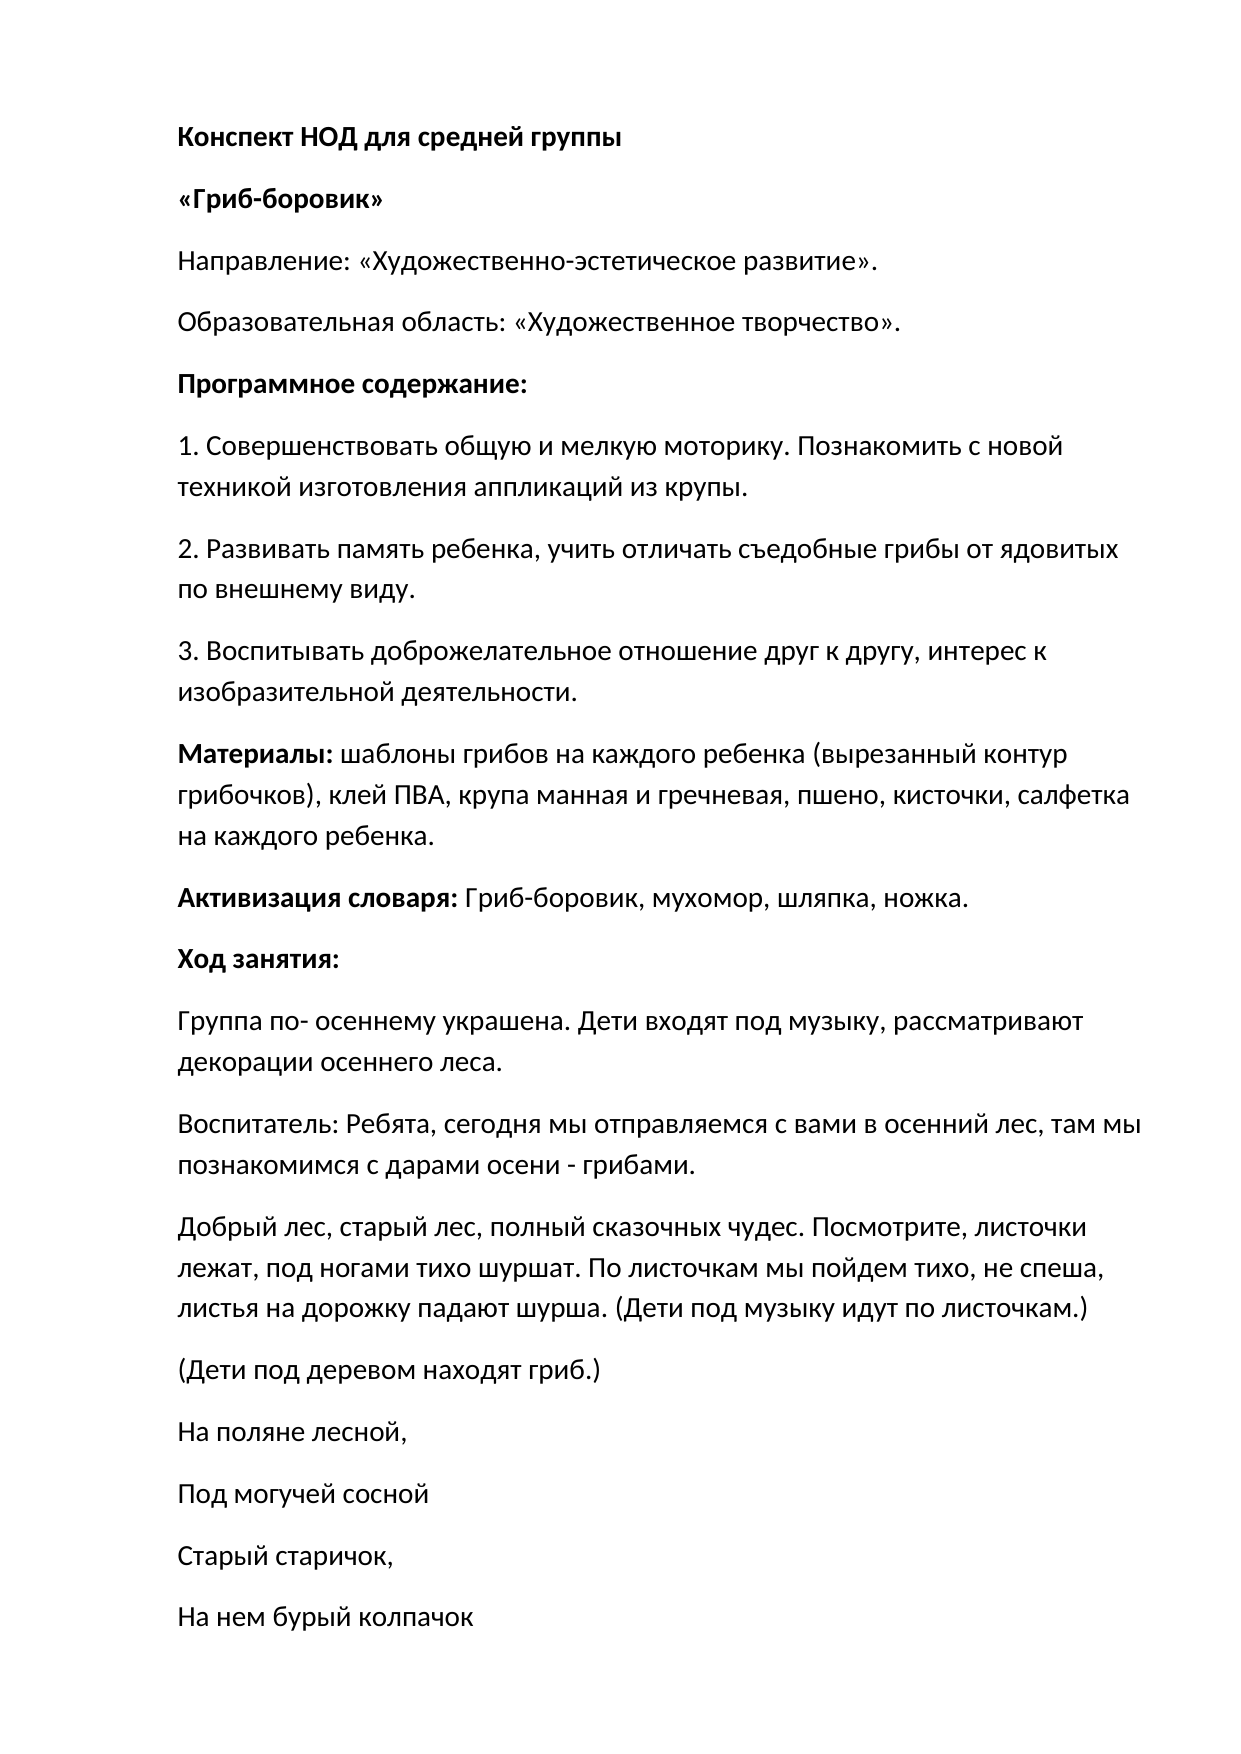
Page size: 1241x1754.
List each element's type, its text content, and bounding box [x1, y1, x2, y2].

text 2. Развивать память ребенка, учить отличать съедобные грибы от ядовитых по внешнему виду. [177, 530, 1152, 606]
text Активизация словаря: Гриб-боровик, мухомор, шляпка, ножка. [177, 879, 1152, 914]
text На нем бурый колпачок [177, 1598, 1152, 1634]
text Программное содержание: [177, 365, 1152, 401]
text «Гриб-боровик» [177, 180, 1152, 216]
text Направление: «Художественно-эстетическое развитие». [177, 242, 1152, 277]
text Ход занятия: [177, 941, 1152, 976]
text 1. Совершенствовать общую и мелкую моторику. Познакомить с новой техникой изготовления аппликаций из крупы. [177, 427, 1152, 503]
text На поляне лесной, [177, 1413, 1152, 1449]
text Группа по- осеннему украшена. Дети входят под музыку, рассматривают декорации осеннего леса. [177, 1002, 1152, 1079]
text 3. Воспитывать доброжелательное отношение друг к другу, интерес к изобразительной деятельности. [177, 632, 1152, 709]
text Образовательная область: «Художественное творчество». [177, 303, 1152, 339]
text Воспитатель: Ребята, сегодня мы отправляемся с вами в осенний лес, там мы познакомимся с дарами осени - грибами. [177, 1105, 1152, 1182]
text Старый старичок, [177, 1537, 1152, 1572]
text Под могучей сосной [177, 1475, 1152, 1511]
text (Дети под деревом находят гриб.) [177, 1351, 1152, 1387]
text Конспект НОД для средней группы [177, 118, 1152, 154]
text Материалы: шаблоны грибов на каждого ребенка (вырезанный контур грибочков), клей ПВА, крупа манная и гречневая, пшено, кисточки, салфетка на каждого ребенка. [177, 735, 1152, 853]
text Добрый лес, старый лес, полный сказочных чудес. Посмотрите, листочки лежат, под ногами тихо шуршат. По листочкам мы пойдем тихо, не спеша, листья на дорожку падают шурша. (Дети под музыку идут по листочкам.) [177, 1208, 1152, 1325]
